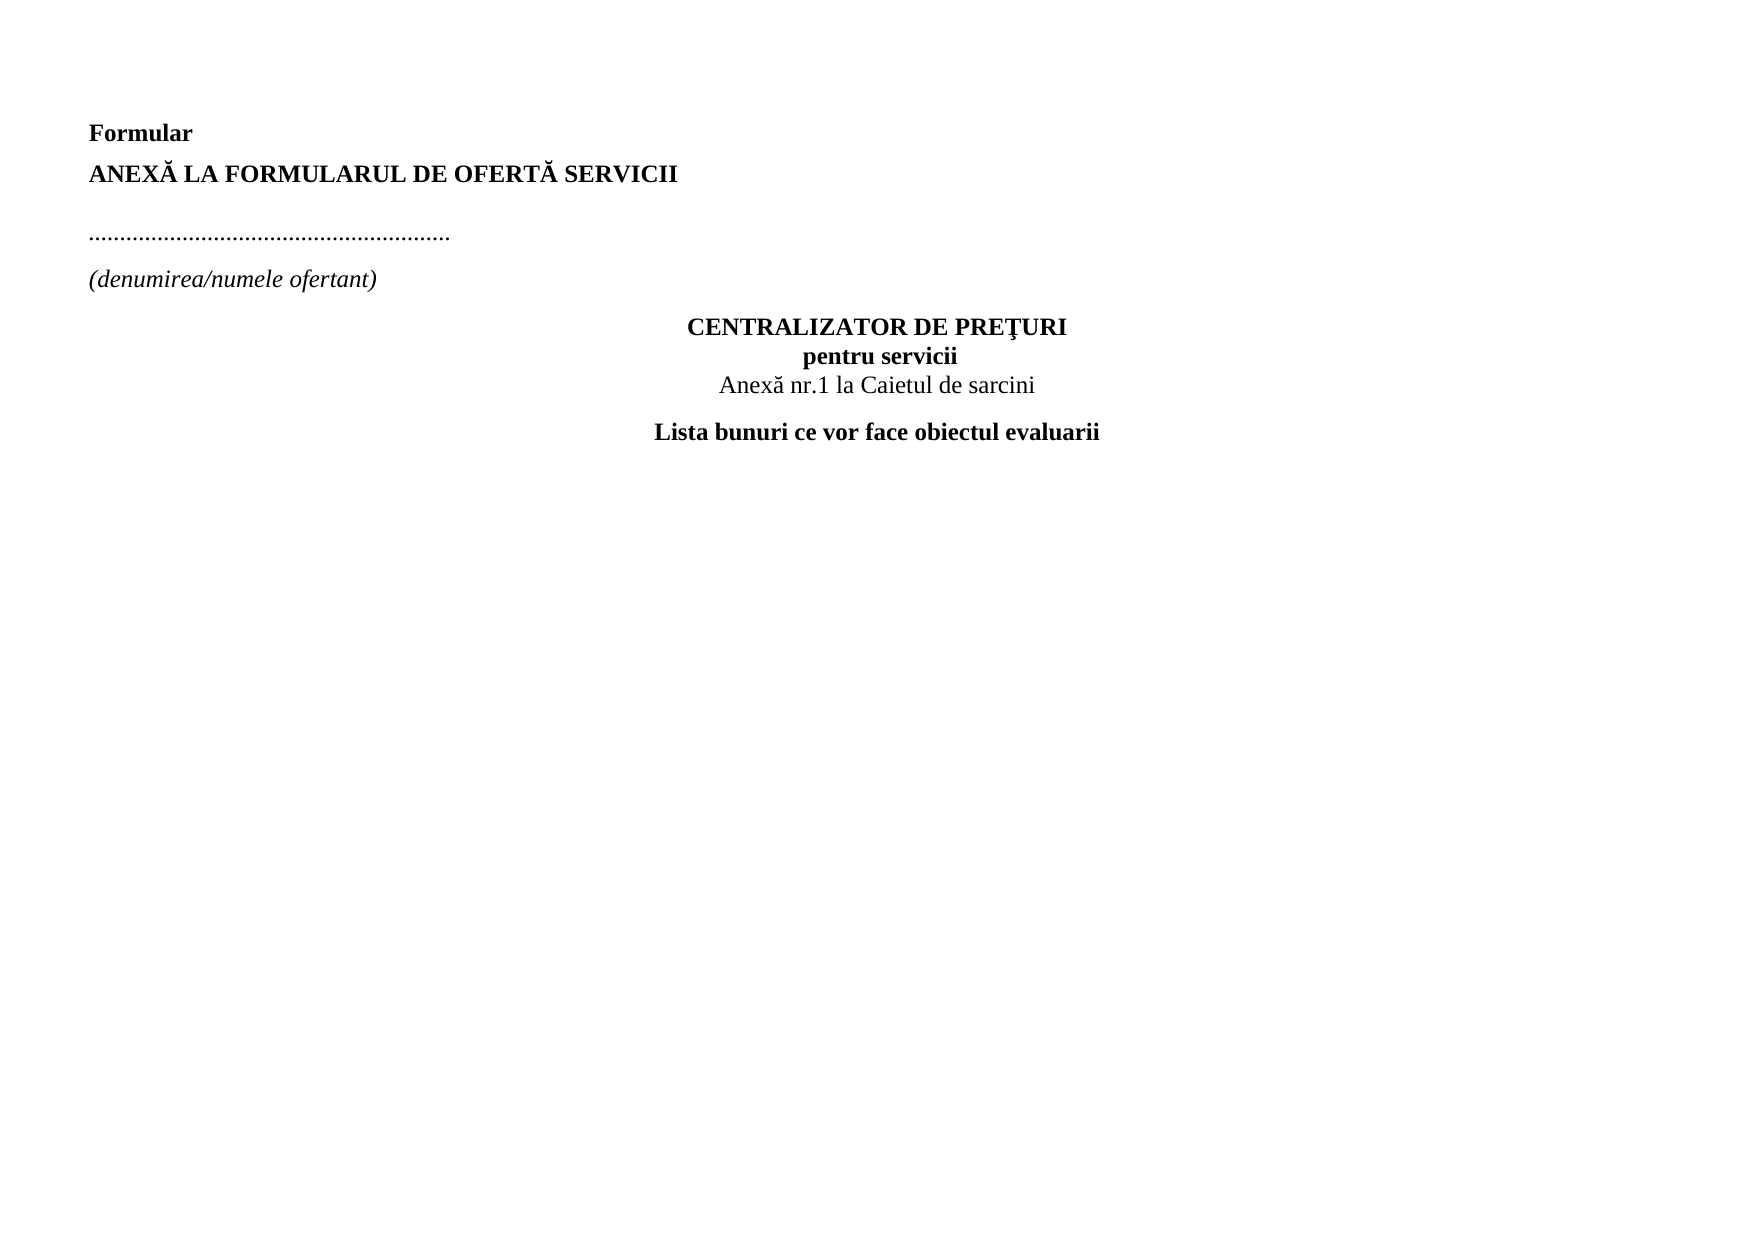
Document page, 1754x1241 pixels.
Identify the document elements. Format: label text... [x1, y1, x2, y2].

text pentru servicii [89, 341, 1665, 370]
text (denumirea/numele ofertant) [89, 264, 1665, 293]
text ANEXĂ LA FORMULARUL DE OFERTĂ SERVICII [89, 159, 1665, 188]
text Formular [89, 118, 1665, 147]
text Lista bunuri ce vor face obiectul evaluarii [89, 417, 1665, 446]
text .......................................................... [89, 217, 1665, 246]
text Anexă nr.1 la Caietul de sarcini [89, 370, 1665, 398]
text CENTRALIZATOR DE PREŢURI [89, 312, 1665, 341]
